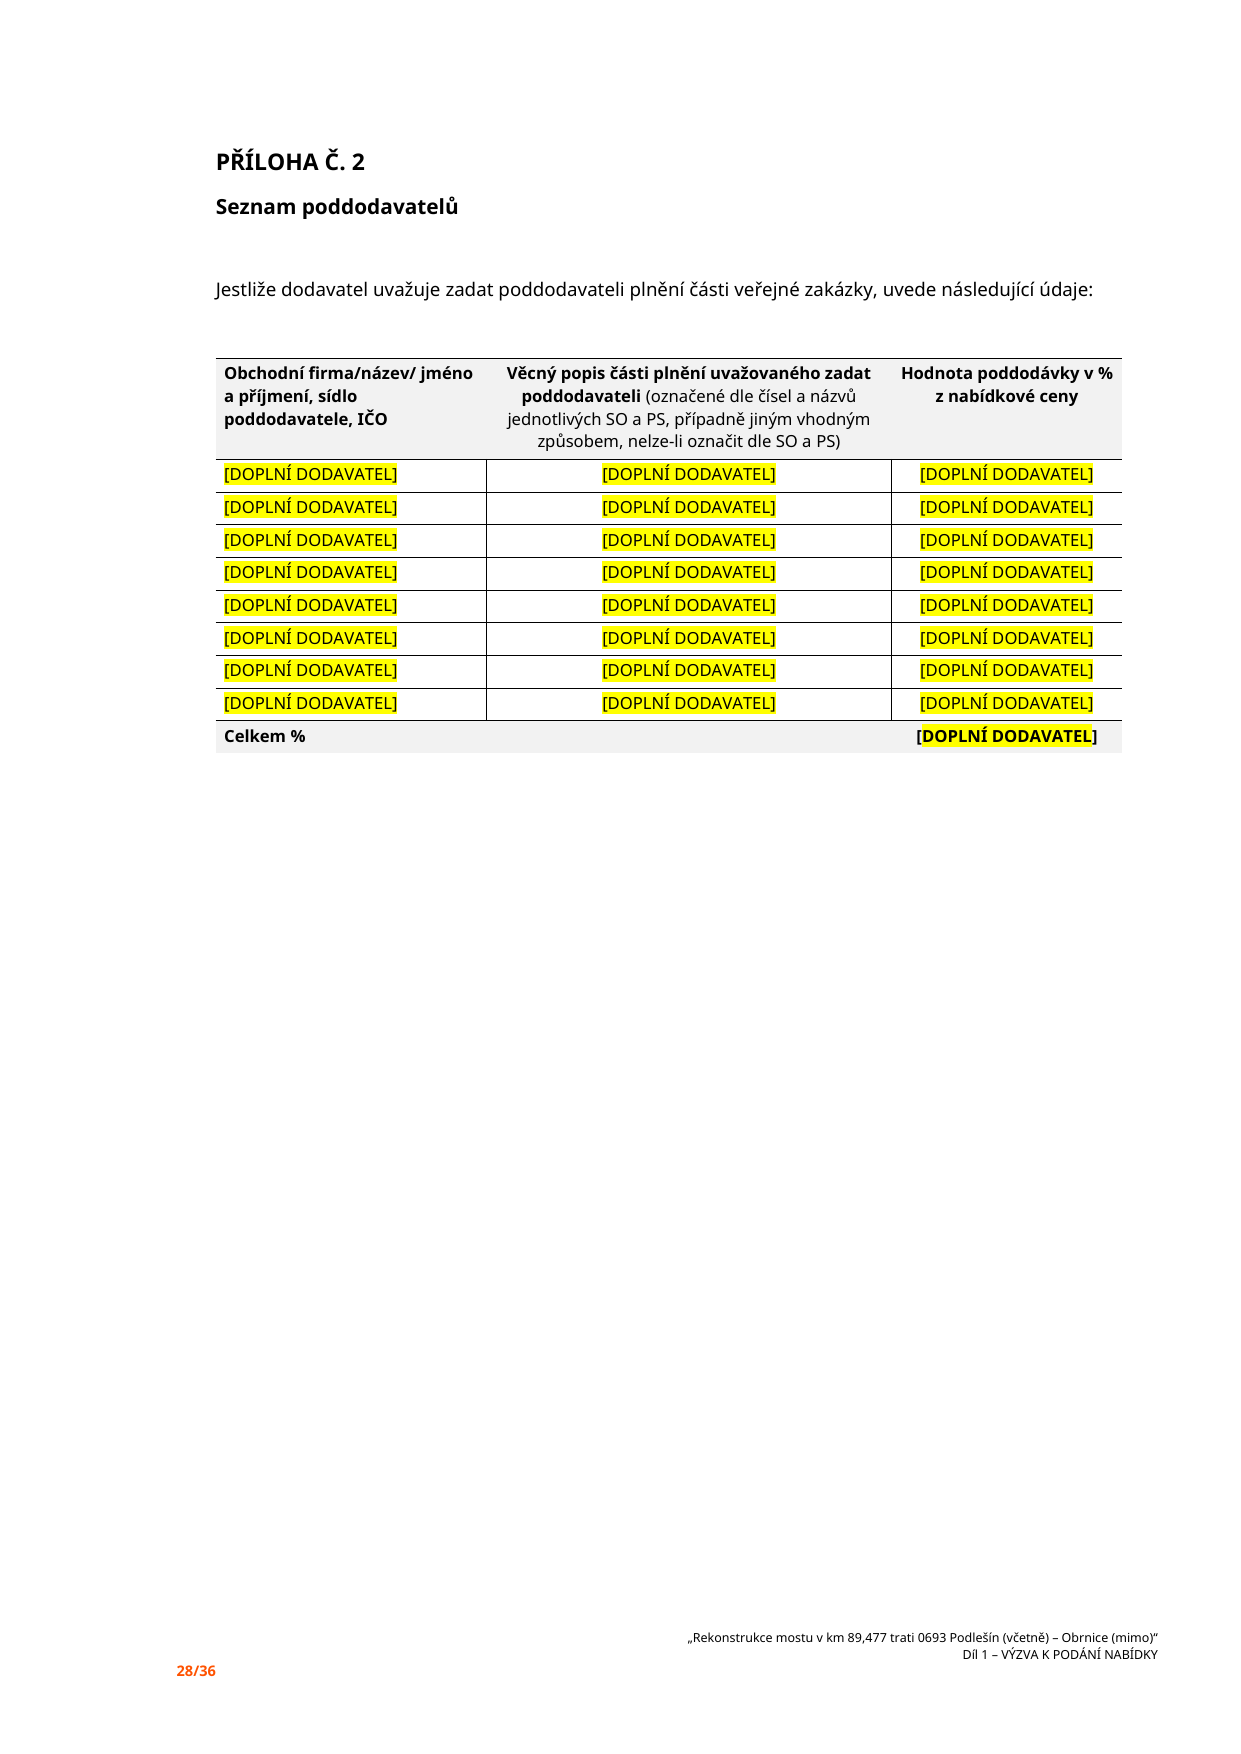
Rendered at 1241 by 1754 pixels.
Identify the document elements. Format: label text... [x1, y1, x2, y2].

table_cell [DOPLNÍ DODAVATEL] [891, 721, 1122, 753]
table_cell [DOPLNÍ DODAVATEL] [487, 623, 891, 655]
table_cell [DOPLNÍ DODAVATEL] [892, 493, 1122, 524]
table_cell [DOPLNÍ DODAVATEL] [892, 656, 1122, 688]
table_cell [DOPLNÍ DODAVATEL] [892, 689, 1122, 720]
table_cell [DOPLNÍ DODAVATEL] [216, 689, 486, 720]
table_cell [DOPLNÍ DODAVATEL] [487, 591, 891, 622]
table_header Obchodní firma/název/ jméno a příjmení, sídlo poddodavatele, IČO [216, 359, 486, 459]
table_cell [DOPLNÍ DODAVATEL] [216, 525, 486, 557]
table_cell [DOPLNÍ DODAVATEL] [487, 558, 891, 589]
table_cell [DOPLNÍ DODAVATEL] [892, 460, 1122, 491]
table_cell [DOPLNÍ DODAVATEL] [487, 460, 891, 491]
table_cell [DOPLNÍ DODAVATEL] [487, 493, 891, 524]
table_cell [DOPLNÍ DODAVATEL] [216, 591, 486, 622]
table_cell [DOPLNÍ DODAVATEL] [216, 558, 486, 589]
table_cell [DOPLNÍ DODAVATEL] [216, 493, 486, 524]
table_cell [DOPLNÍ DODAVATEL] [487, 525, 891, 557]
table_cell [DOPLNÍ DODAVATEL] [216, 623, 486, 655]
table_cell [DOPLNÍ DODAVATEL] [487, 689, 891, 720]
text Jestliže dodavatel uvažuje zadat poddodavateli plnění části veřejné zakázky, uvede následující údaje: [216, 277, 1122, 302]
table_cell [DOPLNÍ DODAVATEL] [892, 623, 1122, 655]
table_cell Celkem % [216, 721, 486, 753]
text Seznam poddodavatelů [216, 192, 1122, 221]
table_cell [DOPLNÍ DODAVATEL] [892, 525, 1122, 557]
text Příloha č. 2 [216, 146, 1122, 177]
table_header Hodnota poddodávky v % z nabídkové ceny [891, 359, 1122, 459]
table_cell [DOPLNÍ DODAVATEL] [892, 591, 1122, 622]
table_cell [DOPLNÍ DODAVATEL] [892, 558, 1122, 589]
table_cell [486, 721, 891, 753]
table_cell [DOPLNÍ DODAVATEL] [216, 460, 486, 491]
table_header Věcný popis části plnění uvažovaného zadat poddodavateli (označené dle čísel a názvů jednotlivých SO a PS, případně jiným vhodným způsobem, nelze-li označit dle SO a PS) [486, 359, 891, 459]
table_cell [DOPLNÍ DODAVATEL] [216, 656, 486, 688]
table_cell [DOPLNÍ DODAVATEL] [487, 656, 891, 688]
